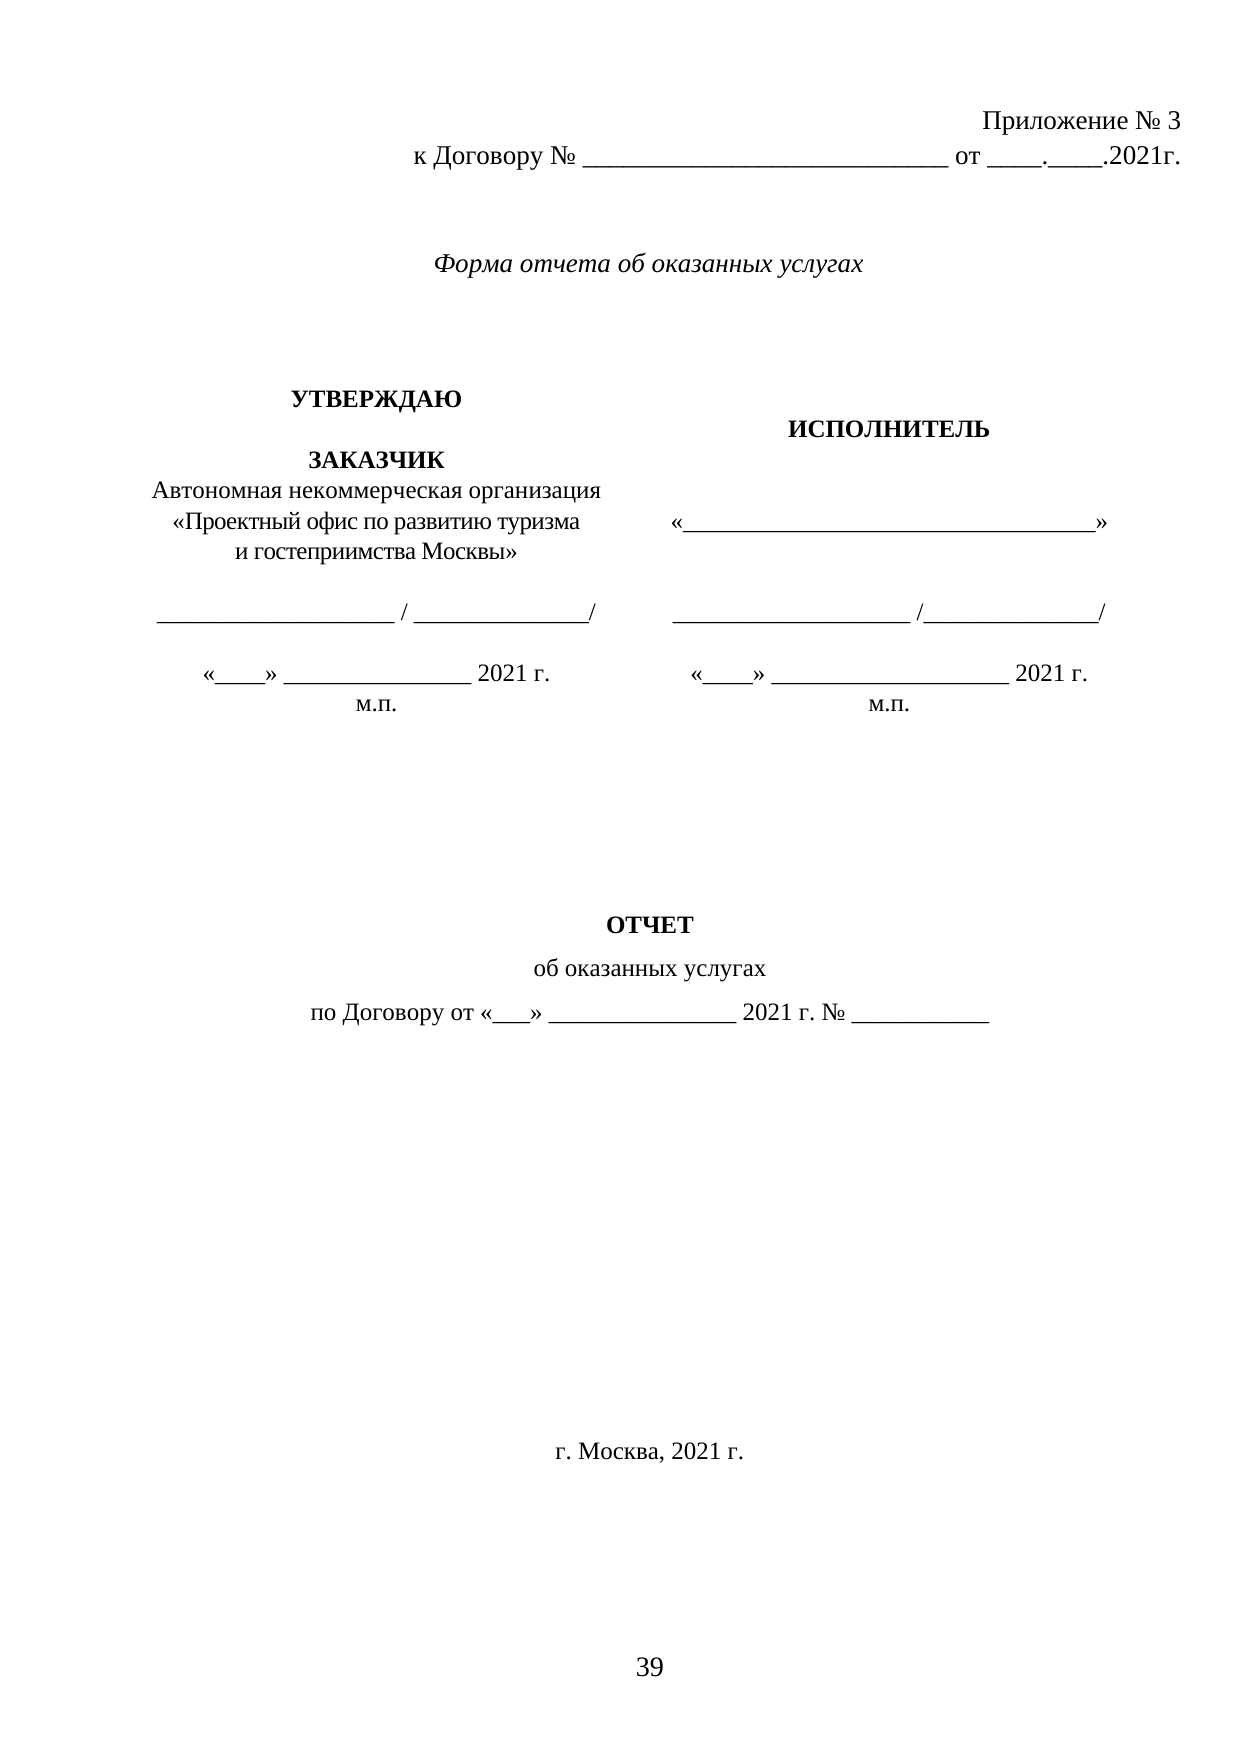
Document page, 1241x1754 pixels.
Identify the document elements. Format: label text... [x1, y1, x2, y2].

text Приложение № 3 [650, 104, 1181, 135]
text Форма отчета об оказанных услугах [118, 247, 1181, 278]
table_header УТВЕРЖДАЮ ЗАКАЗЧИК Автономная некоммерческая организация «Проектный офис по развитию туризма и гостеприимства Москвы» ___________________ / ______________/ «____» _______________ 2021 г. м.п. [118, 384, 634, 778]
text ОТЧЕТ [118, 910, 1181, 939]
text об оказанных услугах [118, 953, 1181, 982]
text по Договору от «___» _______________ 2021 г. № ___________ [118, 997, 1181, 1025]
table_header ИСПОЛНИТЕЛЬ «_________________________________» ___________________ /______________/ «____» ___________________ 2021 г. м.п. [635, 384, 1143, 778]
text г. Москва, 2021 г. [118, 1436, 1181, 1465]
text к Договору № ___________________________ от ____.____.2021г. [118, 139, 1181, 171]
